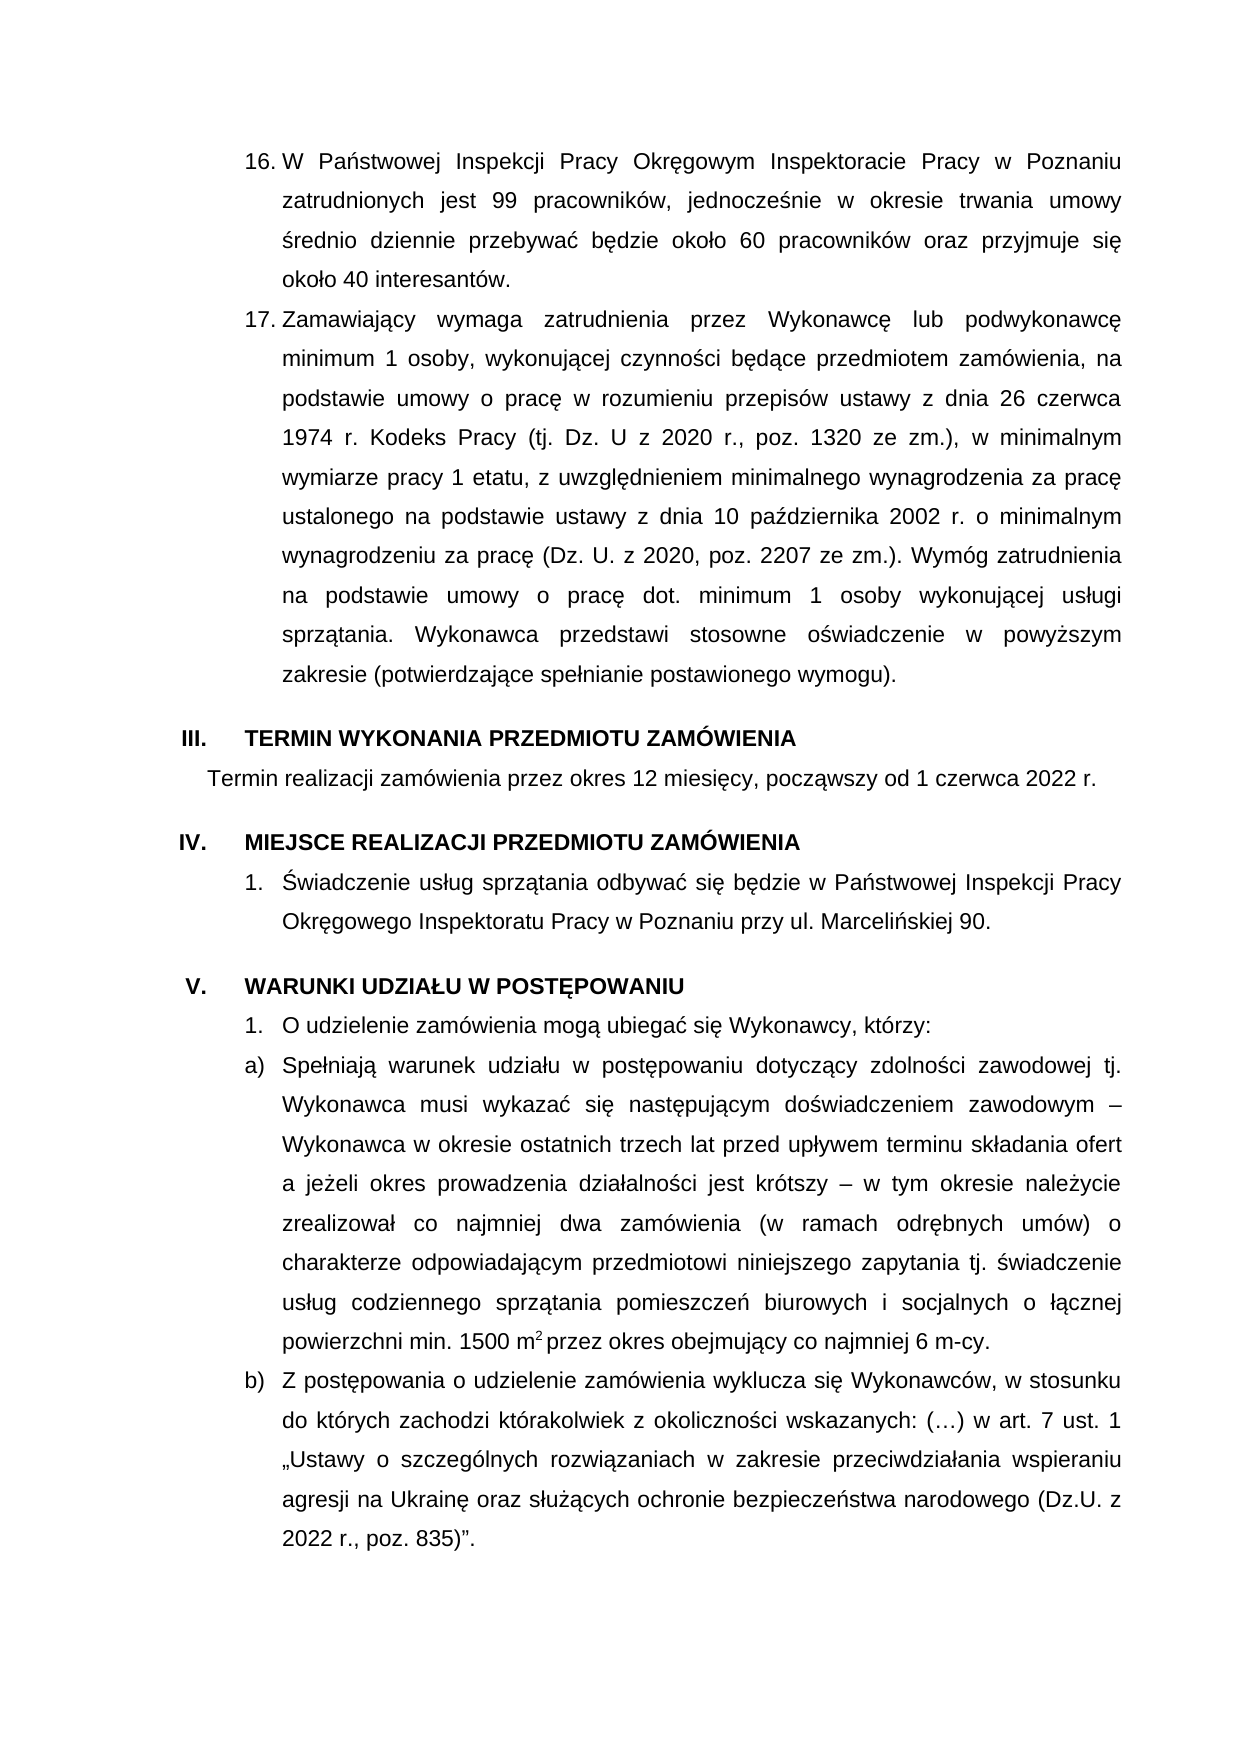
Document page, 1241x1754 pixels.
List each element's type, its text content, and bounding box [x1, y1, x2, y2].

list O udzielenie zamówienia mogą ubiegać się Wykonawcy, którzy: [244, 1012, 1122, 1038]
list TERMIN WYKONANIA PRZEDMIOTU ZAMÓWIENIA [207, 725, 1122, 752]
list Spełniają warunek udziału w postępowaniu dotyczący zdolności zawodowej tj. Wykonawca musi wykazać się następującym doświadczeniem zawodowym – Wykonawca w okresie ostatnich trzech lat przed upływem terminu składania ofert a jeżeli okres prowadzenia działalności jest krótszy – w tym okresie należycie zrealizował co najmniej dwa zamówienia (w ramach odrębnych umów) o charakterze odpowiadającym przedmiotowi niniejszego zapytania tj. świadczenie usług codziennego sprzątania pomieszczeń biurowych i socjalnych o łącznej powierzchni min. 1500 m2 przez okres obejmujący co najmniej 6 m-cy. [244, 1052, 1122, 1354]
list Z postępowania o udzielenie zamówienia wyklucza się Wykonawców, w stosunku do których zachodzi którakolwiek z okoliczności wskazanych: (…) w art. 7 ust. 1 „Ustawy o szczególnych rozwiązaniach w zakresie przeciwdziałania wspieraniu agresji na Ukrainę oraz służących ochronie bezpieczeństwa narodowego (Dz.U. z 2022 r., poz. 835)”. [244, 1367, 1122, 1552]
list W Państwowej Inspekcji Pracy Okręgowym Inspektoracie Pracy w Poznaniu zatrudnionych jest 99 pracowników, jednocześnie w okresie trwania umowy średnio dziennie przebywać będzie około 60 pracowników oraz przyjmuje się około 40 interesantów. [244, 148, 1122, 292]
list Zamawiający wymaga zatrudnienia przez Wykonawcę lub podwykonawcę minimum 1 osoby, wykonującej czynności będące przedmiotem zamówienia, na podstawie umowy o pracę w rozumieniu przepisów ustawy z dnia 26 czerwca 1974 r. Kodeks Pracy (tj. Dz. U z 2020 r., poz. 1320 ze zm.), w minimalnym wymiarze pracy 1 etatu, z uwzględnieniem minimalnego wynagrodzenia za pracę ustalonego na podstawie ustawy z dnia 10 października 2002 r. o minimalnym wynagrodzeniu za pracę (Dz. U. z 2020, poz. 2207 ze zm.). Wymóg zatrudnienia na podstawie umowy o pracę dot. minimum 1 osoby wykonującej usługi sprzątania. Wykonawca przedstawi stosowne oświadczenie w powyższym zakresie (potwierdzające spełnianie postawionego wymogu). [244, 306, 1122, 687]
list Świadczenie usług sprzątania odbywać się będzie w Państwowej Inspekcji Pracy Okręgowego Inspektoratu Pracy w Poznaniu przy ul. Marcelińskiej 90. [244, 869, 1122, 934]
text Termin realizacji zamówienia przez okres 12 miesięcy, począwszy od 1 czerwca 2022 r. [207, 765, 1122, 791]
list MIEJSCE REALIZACJI PRZEDMIOTU ZAMÓWIENIA [207, 829, 1122, 856]
list WARUNKI UDZIAŁU W POSTĘPOWANIU [207, 973, 1122, 999]
